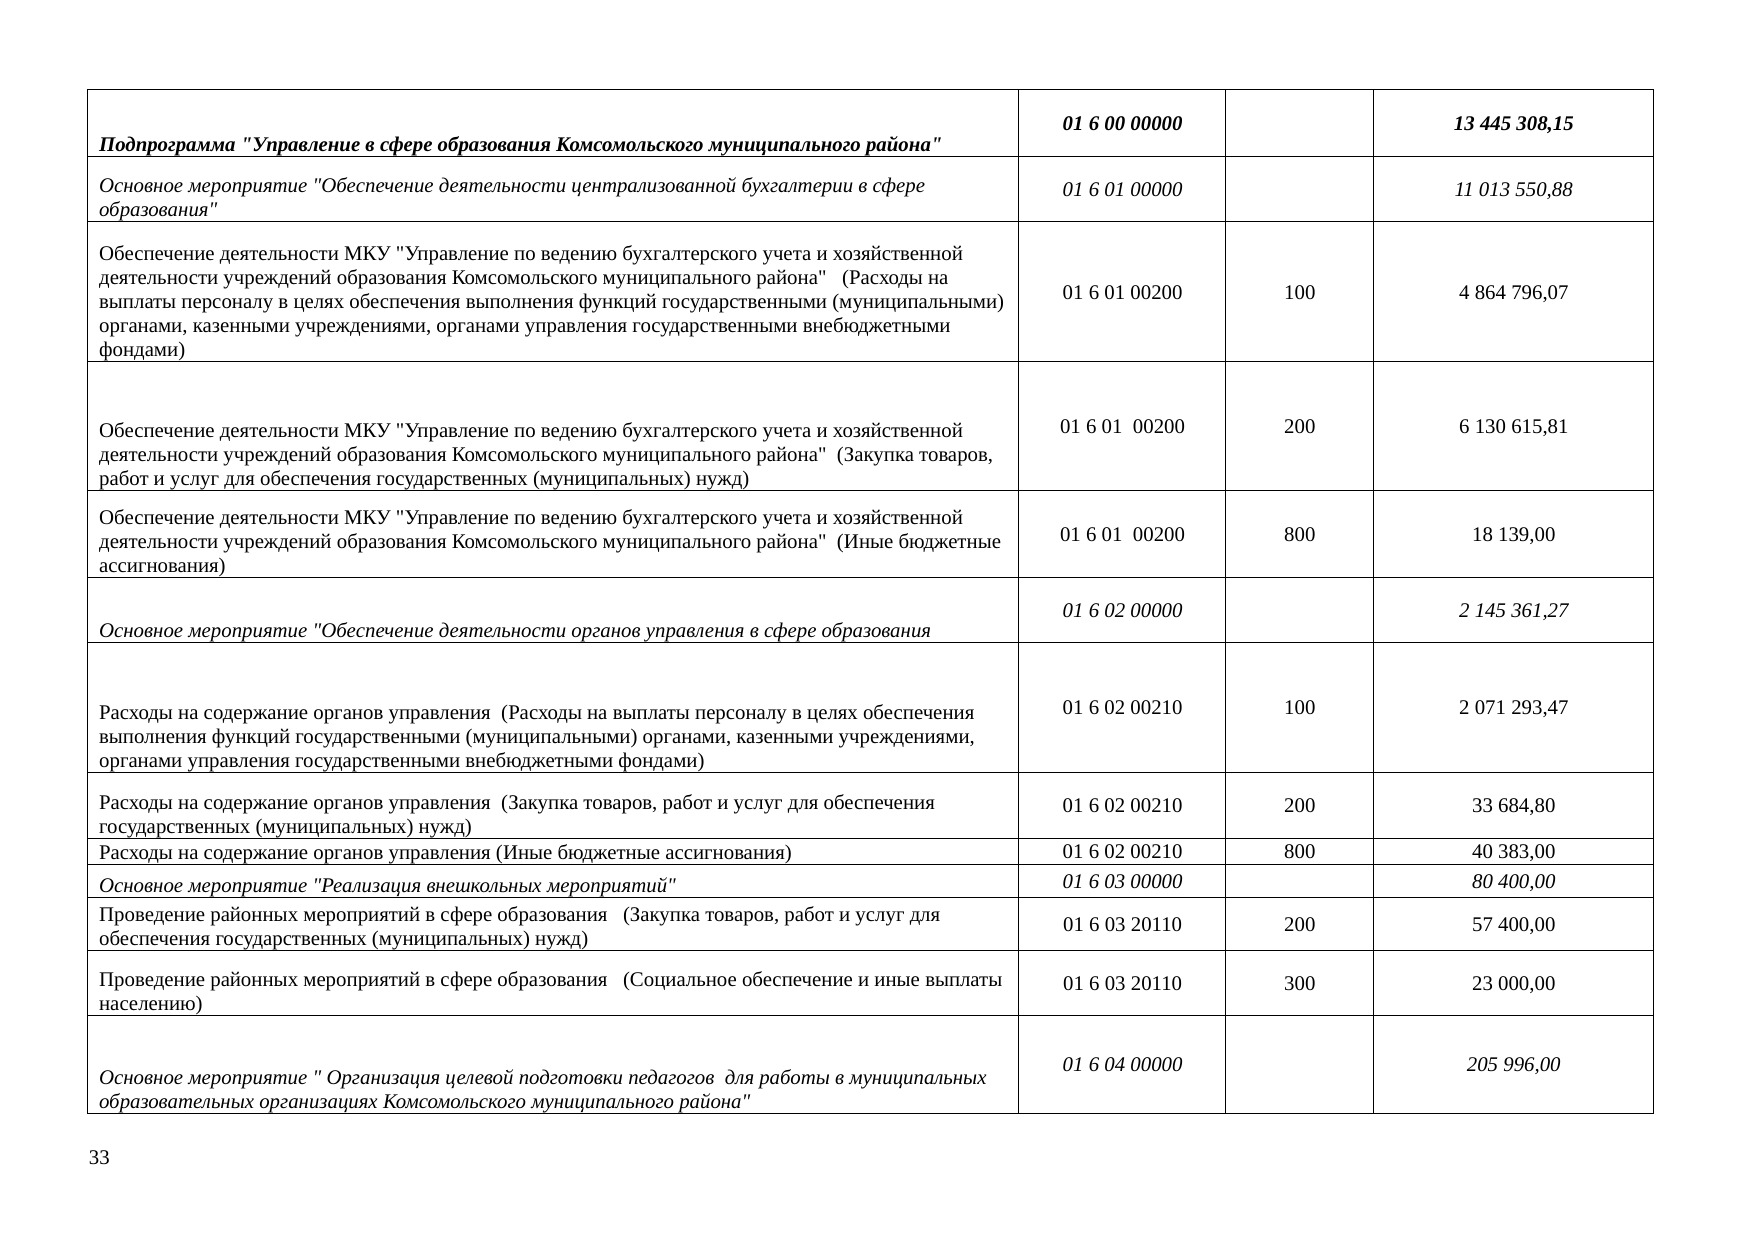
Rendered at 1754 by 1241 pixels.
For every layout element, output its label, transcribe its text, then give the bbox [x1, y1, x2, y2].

table_cell Основное мероприятие "Обеспечение деятельности централизованной бухгалтерии в сфере образования" [88, 157, 1018, 221]
table_cell 33 684,80 [1374, 773, 1653, 838]
table_cell 23 000,00 [1374, 951, 1653, 1015]
table_cell Проведение районных мероприятий в сфере образования (Закупка товаров, работ и услуг для обеспечения государственных (муниципальных) нужд) [88, 898, 1018, 950]
table_cell Обеспечение деятельности МКУ "Управление по ведению бухгалтерского учета и хозяйственной деятельности учреждений образования Комсомольского муниципального района" (Расходы на выплаты персоналу в целях обеспечения выполнения функций государственными (муниципальными) органами, казенными учреждениями, органами управления государственными внебюджетными фондами) [88, 222, 1018, 361]
table_cell 200 [1226, 898, 1373, 950]
table_cell 800 [1226, 491, 1373, 577]
table_cell Основное мероприятие "Реализация внешкольных мероприятий" [88, 865, 1018, 897]
table_cell [1226, 865, 1373, 897]
table_cell 01 6 01 00200 [1019, 222, 1225, 361]
table_cell 01 6 00 00000 [1019, 90, 1225, 156]
table_cell 57 400,00 [1374, 898, 1653, 950]
table_cell 01 6 02 00210 [1019, 839, 1225, 864]
table_cell 01 6 02 00210 [1019, 773, 1225, 838]
table_cell 205 996,00 [1374, 1016, 1653, 1113]
table_cell 200 [1226, 362, 1373, 490]
table_cell 13 445 308,15 [1374, 90, 1653, 156]
table_cell 4 864 796,07 [1374, 222, 1653, 361]
table_cell 6 130 615,81 [1374, 362, 1653, 490]
table_cell 100 [1226, 222, 1373, 361]
table_cell 01 6 03 20110 [1019, 951, 1225, 1015]
table_cell [1226, 90, 1373, 156]
table_cell Расходы на содержание органов управления (Расходы на выплаты персоналу в целях обеспечения выполнения функций государственными (муниципальными) органами, казенными учреждениями, органами управления государственными внебюджетными фондами) [88, 643, 1018, 772]
table_cell 100 [1226, 643, 1373, 772]
table_cell 01 6 04 00000 [1019, 1016, 1225, 1113]
table_cell Обеспечение деятельности МКУ "Управление по ведению бухгалтерского учета и хозяйственной деятельности учреждений образования Комсомольского муниципального района" (Закупка товаров, работ и услуг для обеспечения государственных (муниципальных) нужд) [88, 362, 1018, 490]
table_cell 01 6 02 00210 [1019, 643, 1225, 772]
table_cell 01 6 03 20110 [1019, 898, 1225, 950]
table_cell 300 [1226, 951, 1373, 1015]
table_cell 01 6 01 00000 [1019, 157, 1225, 221]
table_cell 11 013 550,88 [1374, 157, 1653, 221]
table_cell [1226, 1016, 1373, 1113]
table_cell Расходы на содержание органов управления (Закупка товаров, работ и услуг для обеспечения государственных (муниципальных) нужд) [88, 773, 1018, 838]
table_cell 800 [1226, 839, 1373, 864]
table_cell [1226, 157, 1373, 221]
table_cell 01 6 01 00200 [1019, 491, 1225, 577]
table_cell 2 145 361,27 [1374, 578, 1653, 642]
table_cell 01 6 03 00000 [1019, 865, 1225, 897]
table_cell Расходы на содержание органов управления (Иные бюджетные ассигнования) [88, 839, 1018, 864]
table_cell Проведение районных мероприятий в сфере образования (Социальное обеспечение и иные выплаты населению) [88, 951, 1018, 1015]
table_cell 200 [1226, 773, 1373, 838]
table_cell 18 139,00 [1374, 491, 1653, 577]
table_cell 2 071 293,47 [1374, 643, 1653, 772]
table_cell 80 400,00 [1374, 865, 1653, 897]
table_cell Основное мероприятие "Обеспечение деятельности органов управления в сфере образования [88, 578, 1018, 642]
table_cell 01 6 01 00200 [1019, 362, 1225, 490]
table_cell [1226, 578, 1373, 642]
table_cell Подпрограмма "Управление в сфере образования Комсомольского муниципального района" [88, 90, 1018, 156]
table_cell Обеспечение деятельности МКУ "Управление по ведению бухгалтерского учета и хозяйственной деятельности учреждений образования Комсомольского муниципального района" (Иные бюджетные ассигнования) [88, 491, 1018, 577]
table_cell Основное мероприятие " Организация целевой подготовки педагогов для работы в муниципальных образовательных организациях Комсомольского муниципального района" [88, 1016, 1018, 1113]
table_cell 40 383,00 [1374, 839, 1653, 864]
table_cell 01 6 02 00000 [1019, 578, 1225, 642]
